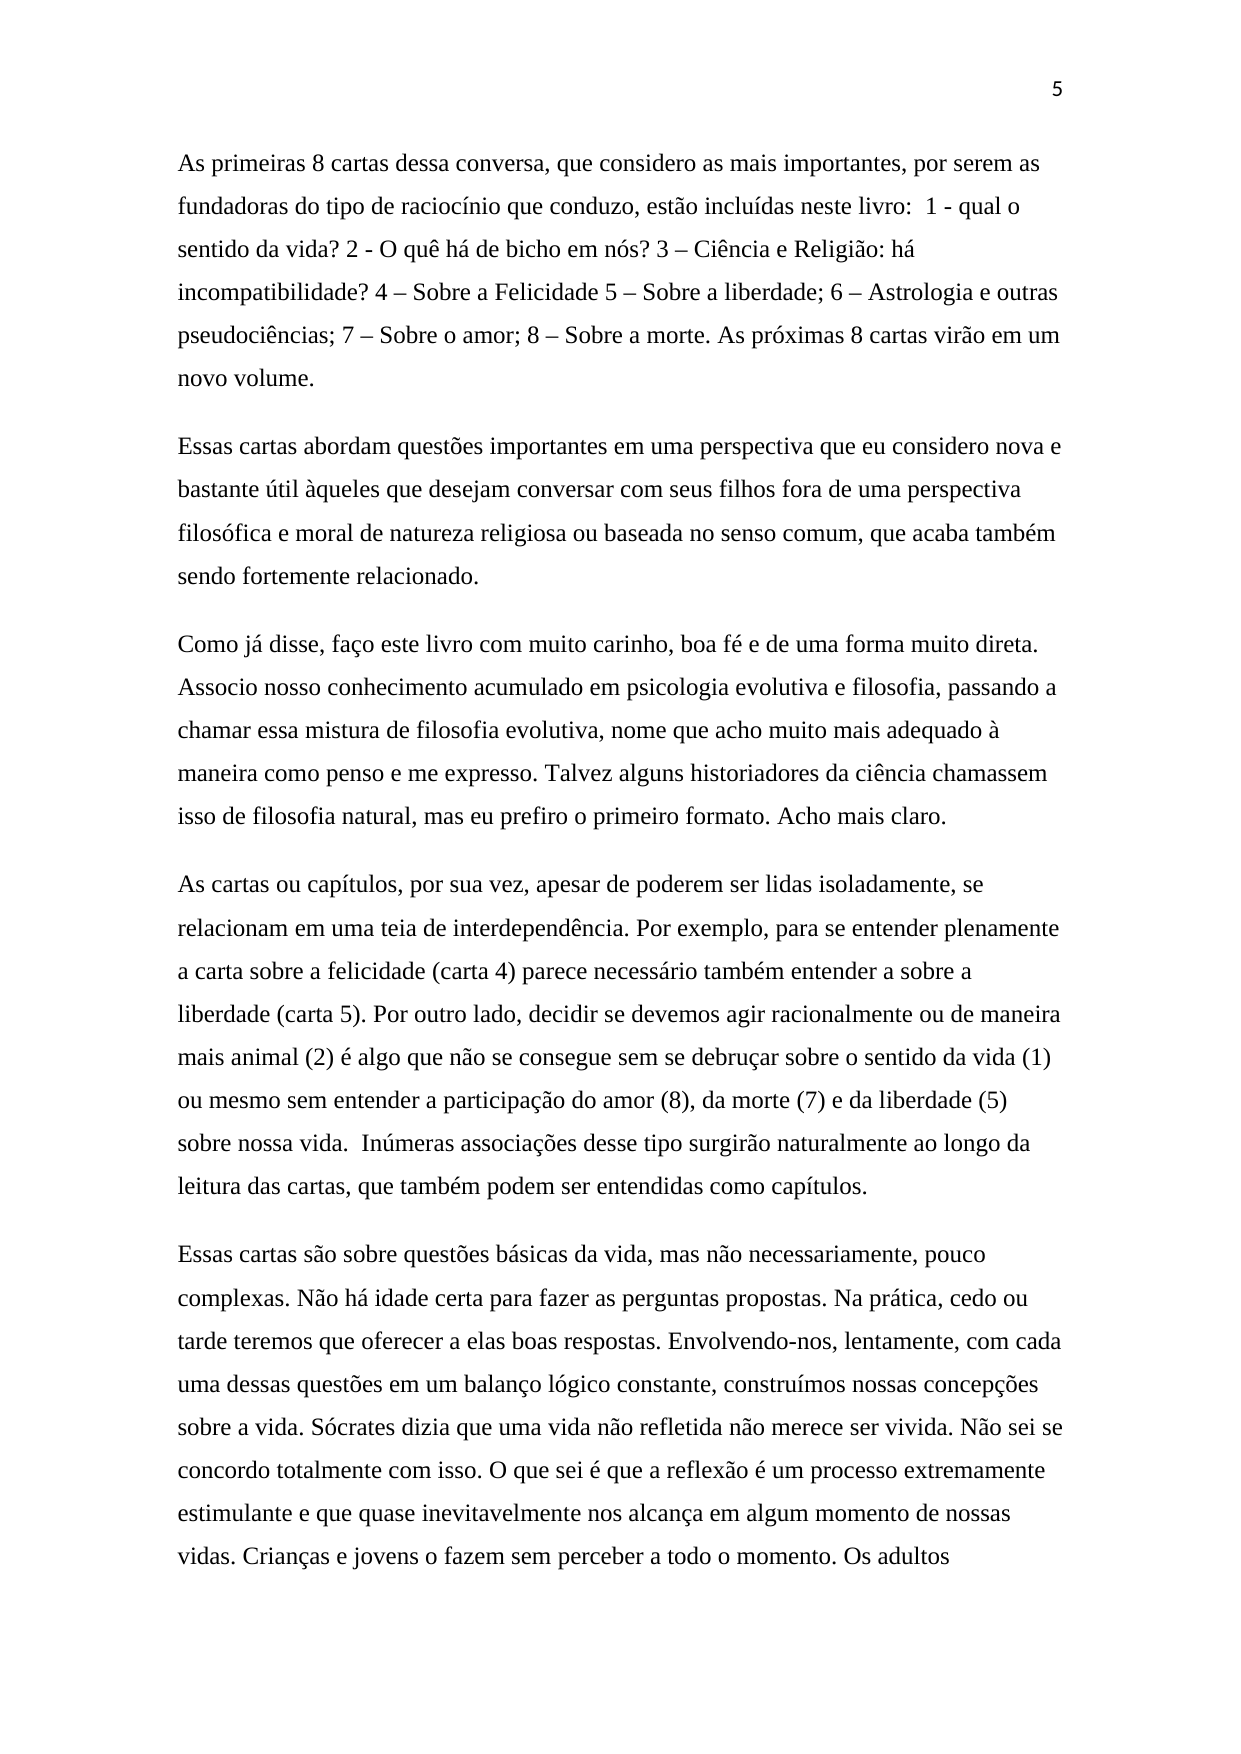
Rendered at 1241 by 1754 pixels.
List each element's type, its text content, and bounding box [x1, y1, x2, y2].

text As cartas ou capítulos, por sua vez, apesar de poderem ser lidas isoladamente, se relacionam em uma teia de interdependência. Por exemplo, para se entender plenamente a carta sobre a felicidade (carta 4) parece necessário também entender a sobre a liberdade (carta 5). Por outro lado, decidir se devemos agir racionalmente ou de maneira mais animal (2) é algo que não se consegue sem se debruçar sobre o sentido da vida (1) ou mesmo sem entender a participação do amor (8), da morte (7) e da liberdade (5) sobre nossa vida. Inúmeras associações desse tipo surgirão naturalmente ao longo da leitura das cartas, que também podem ser entendidas como capítulos. [177, 869, 1063, 1200]
text Como já disse, faço este livro com muito carinho, boa fé e de uma forma muito direta. Associo nosso conhecimento acumulado em psicologia evolutiva e filosofia, passando a chamar essa mistura de filosofia evolutiva, nome que acho muito mais adequado à maneira como penso e me expresso. Talvez alguns historiadores da ciência chamassem isso de filosofia natural, mas eu prefiro o primeiro formato. Acho mais claro. [177, 629, 1063, 830]
text As primeiras 8 cartas dessa conversa, que considero as mais importantes, por serem as fundadoras do tipo de raciocínio que conduzo, estão incluídas neste livro: 1 - qual o sentido da vida? 2 - O quê há de bicho em nós? 3 – Ciência e Religião: há incompatibilidade? 4 – Sobre a Felicidade 5 – Sobre a liberdade; 6 – Astrologia e outras pseudociências; 7 – Sobre o amor; 8 – Sobre a morte. As próximas 8 cartas virão em um novo volume. [177, 148, 1063, 392]
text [177, 1239, 1063, 1570]
text Essas cartas abordam questões importantes em uma perspectiva que eu considero nova e bastante útil àqueles que desejam conversar com seus filhos fora de uma perspectiva filosófica e moral de natureza religiosa ou baseada no senso comum, que acaba também sendo fortemente relacionado. [177, 431, 1063, 589]
